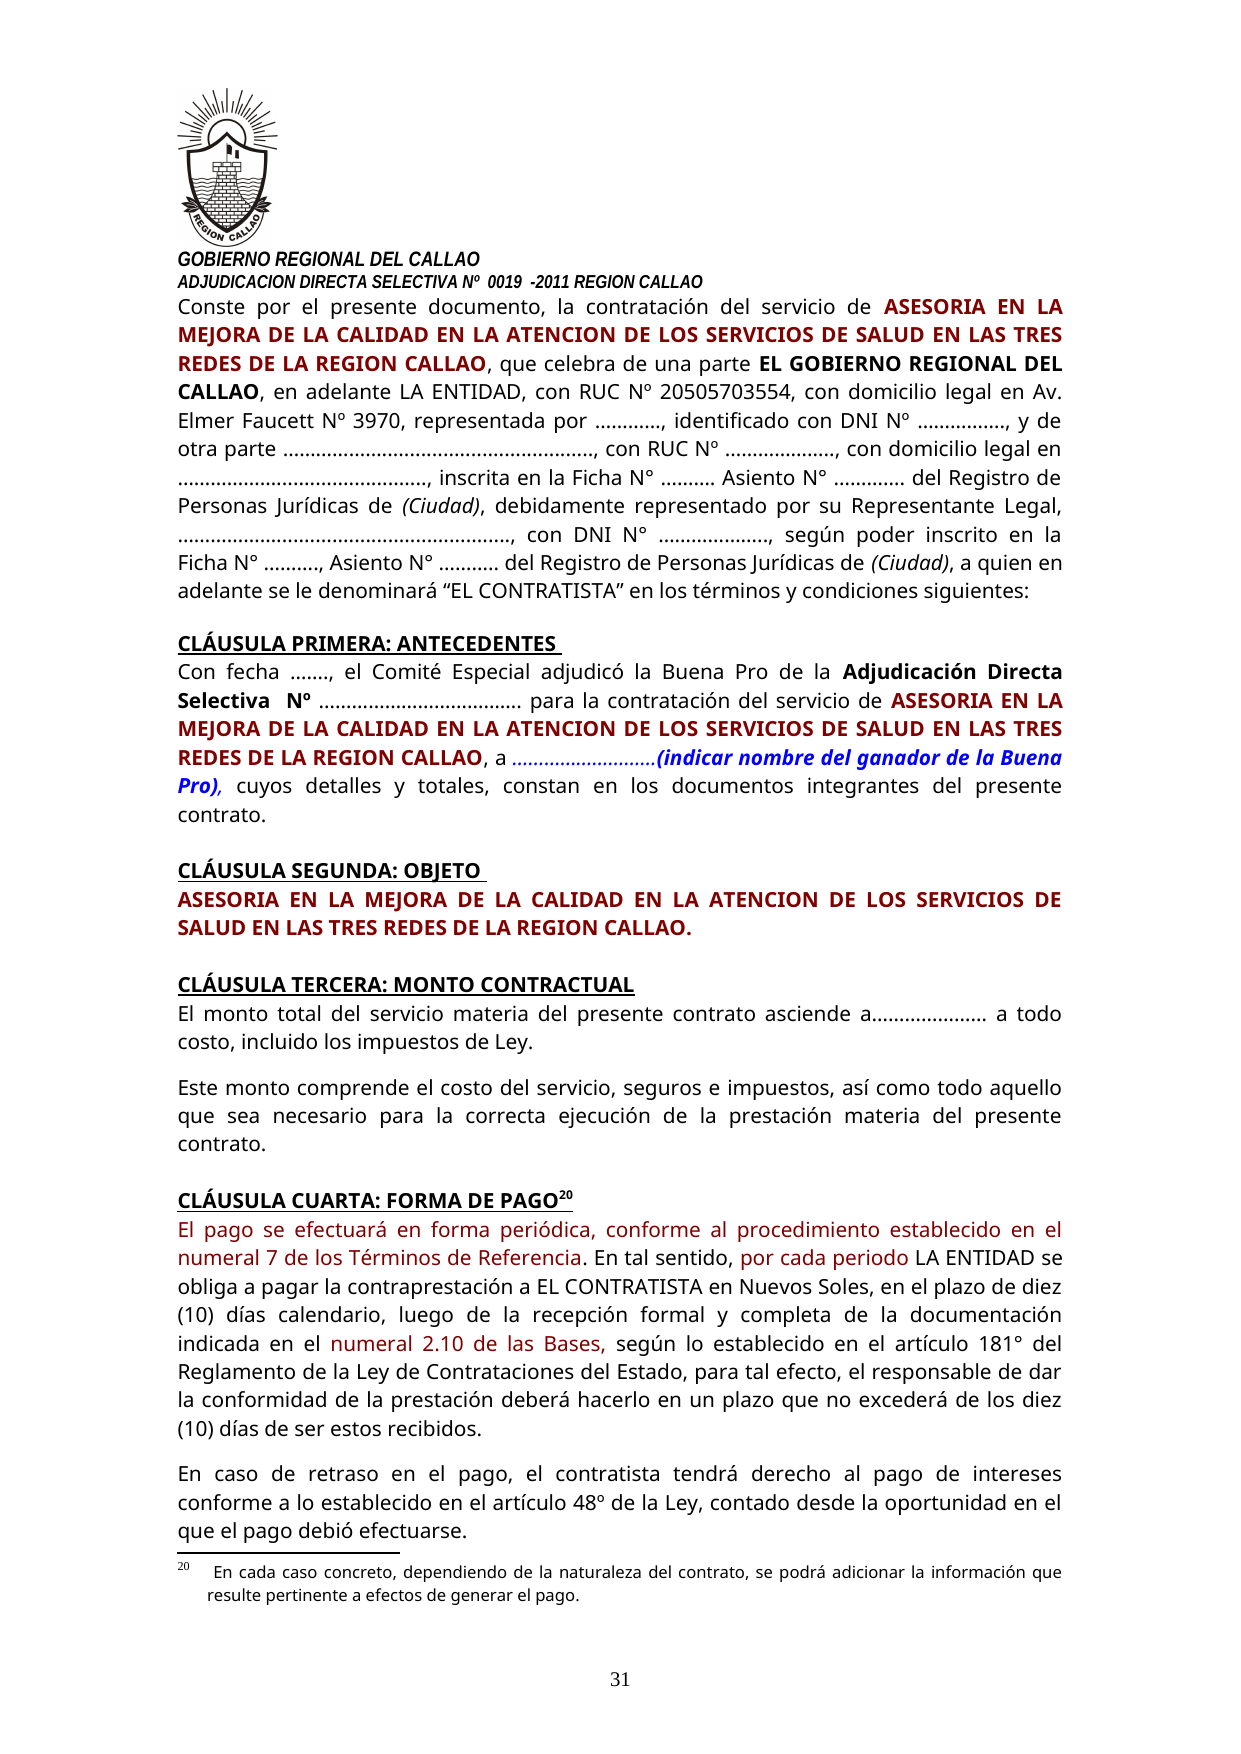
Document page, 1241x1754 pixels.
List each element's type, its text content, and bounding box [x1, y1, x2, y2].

picture [177, 88, 278, 247]
text El pago se efectuará en forma periódica, conforme al procedimiento establecido en el numeral 7 de los Términos de Referencia. En tal sentido, por cada periodo se obliga a pagar la contraprestación a EL CONTRATISTA en Nuevos Soles, en el plazo de diez (10) días calendario, luego de la recepción formal y completa de la documentación indicada en el numeral 2.10 de las Bases, según lo establecido en el artículo 181° del Reglamento de de Contrataciones del Estado, para tal efecto, el responsable de dar la conformidad de la prestación deberá hacerlo en un plazo que no excederá de los diez (10) días de ser estos recibidos. [177, 1215, 1063, 1442]
subtitle CLÁUSULA PRIMERA: ANTECEDENTES [177, 629, 1063, 657]
text Conste por el presente documento, la contratación del servicio de ASESORIA EN LA MEJORA DE LA CALIDAD EN LA ATENCION DE LOS SERVICIOS DE SALUD EN LAS TRES REDES DE LA REGION CALLAO, que celebra de una parte EL GOBIERNO REGIONAL DEL CALLAO, en adelante LA ENTIDAD, con RUC Nº 20505703554, con domicilio legal en Av. Elmer Faucett Nº 3970, representada por …………, identificado con DNI Nº ……………., y de otra parte ………………......................................, con RUC Nº ……………….., con domicilio legal en ………………..........................., inscrita en ° ………. Asiento N° …………. del Registro de Personas Jurídicas de (Ciudad), debidamente representado por su Representante Legal, ……………….........................................., con DNI N° ……………….., según poder inscrito en ° ………., Asiento N° ……….. del Registro de Personas Jurídicas de (Ciudad), a quien en adelante se le denominará “EL CONTRATISTA” en los términos y condiciones siguientes: [177, 292, 1063, 605]
text En caso de retraso en el pago, el contratista tendrá derecho al pago de intereses conforme a lo establecido en el artículo 48º de , contado desde la oportunidad en el que el pago debió efectuarse. [177, 1459, 1063, 1545]
text Con fecha ……., el Comité Especial adjudicó de Selectiva Nº ………………………………. para la contratación del servicio de ASESORIA EN LA MEJORA DE LA CALIDAD EN LA ATENCION DE LOS SERVICIOS DE SALUD EN LAS TRES REDES DE LA REGION CALLAO, a ………………………(indicar nombre del ganador de la Buena Pro), cuyos detalles y totales, constan en los documentos integrantes del presente contrato. [177, 657, 1063, 828]
text Este monto comprende el costo del servicio, seguros e impuestos, así como todo aquello que sea necesario para la correcta ejecución de la prestación materia del presente contrato. [177, 1073, 1063, 1158]
subtitle CLÁUSULA SEGUNDA: OBJETO [177, 857, 1063, 885]
text ASESORIA EN LA MEJORA DE LA CALIDAD EN LA ATENCION DE LOS SERVICIOS DE SALUD EN LAS TRES REDES DE LA REGION CALLAO. [177, 885, 1063, 942]
subtitle CLÁUSULA CUARTA: FORMA DE PAGO [177, 1186, 1063, 1215]
subtitle CLÁUSULA TERCERA: MONTO CONTRACTUAL [177, 970, 1063, 999]
text El monto total del servicio materia del presente contrato asciende a………………… a todo costo, incluido los impuestos de Ley. [177, 999, 1063, 1056]
